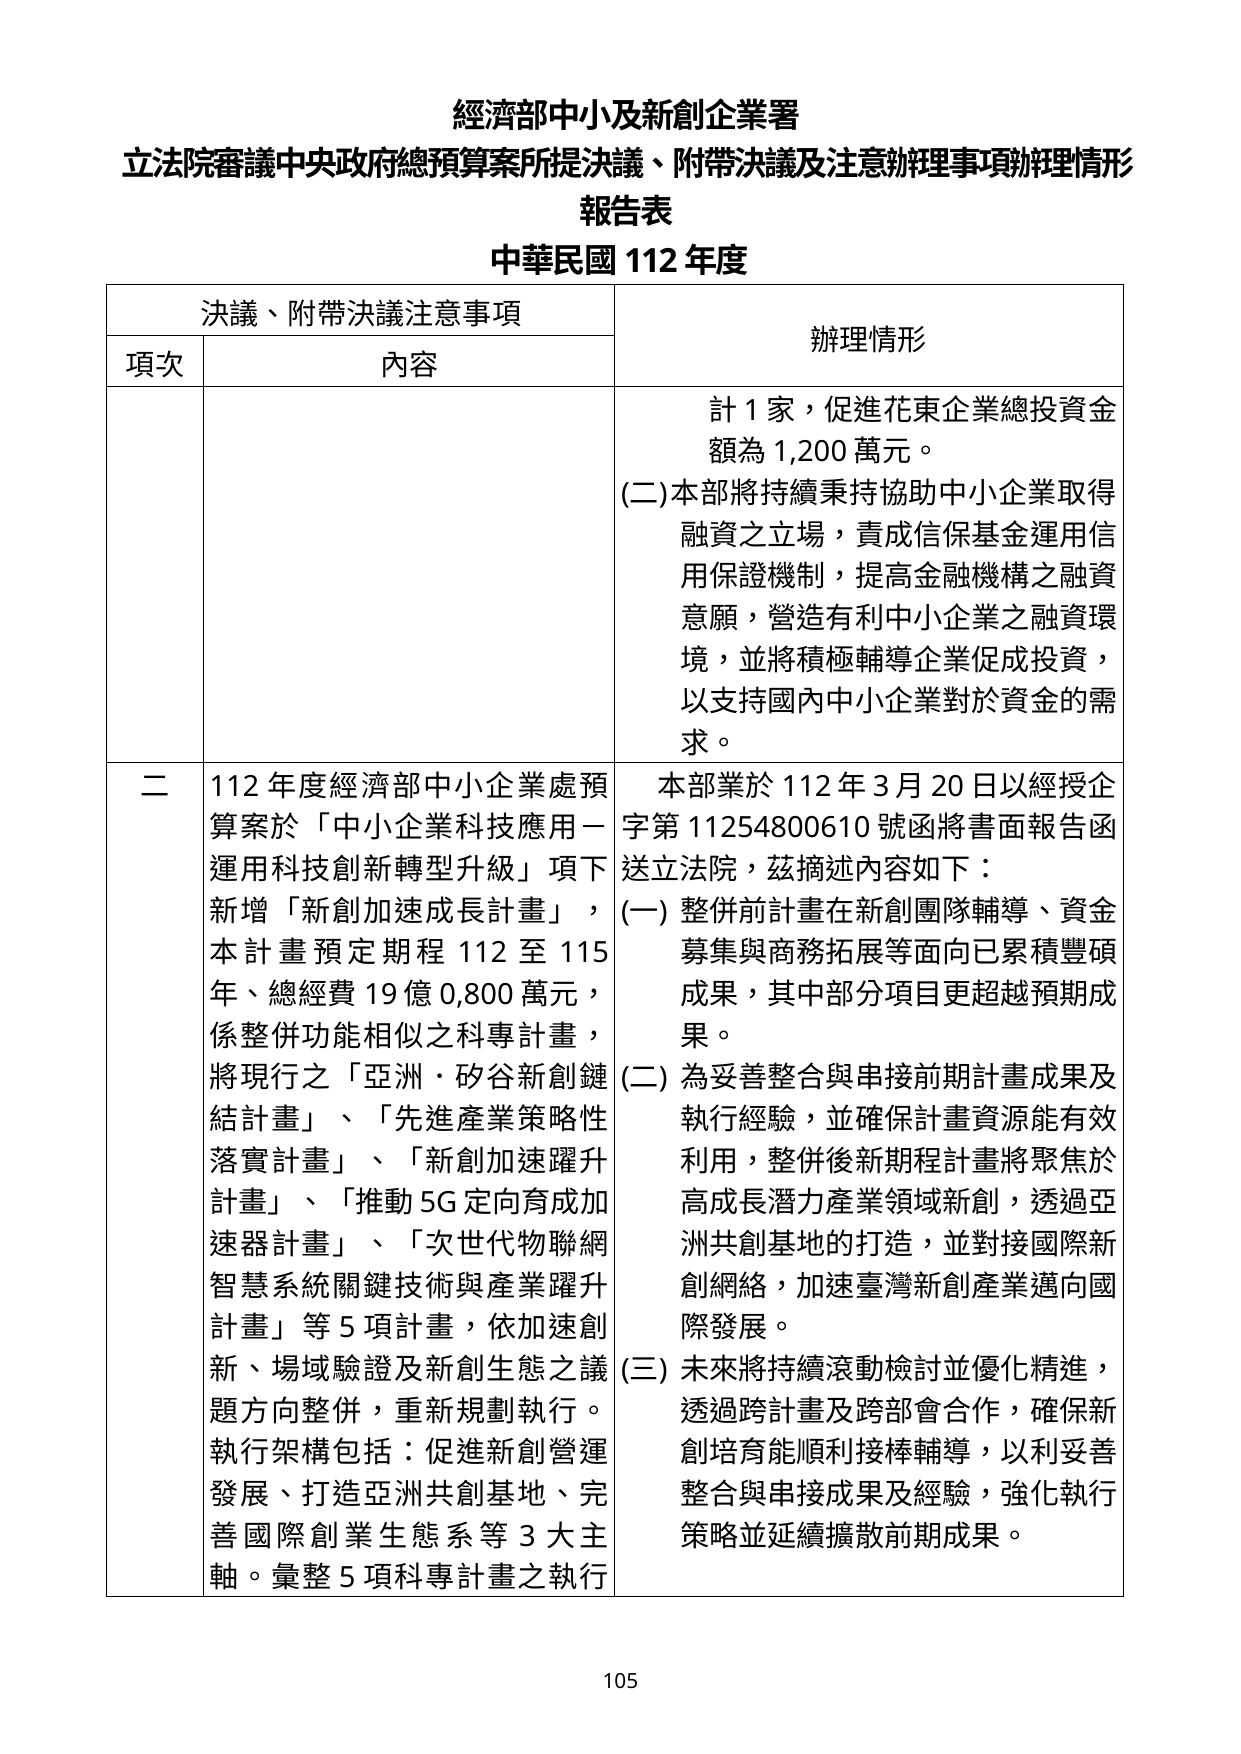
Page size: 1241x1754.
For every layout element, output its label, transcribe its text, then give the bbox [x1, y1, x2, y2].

table_header 決議、附帶決議注意事項 [107, 285, 614, 335]
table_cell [204, 763, 614, 1596]
table_header 辦理情形 [615, 285, 1123, 386]
table_cell 內容 [204, 336, 614, 386]
table_cell 二 [107, 763, 203, 1596]
table_cell 一 [107, 387, 203, 762]
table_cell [204, 387, 614, 762]
table_cell 項次 [107, 336, 203, 386]
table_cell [615, 763, 1123, 1596]
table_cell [615, 387, 1123, 762]
